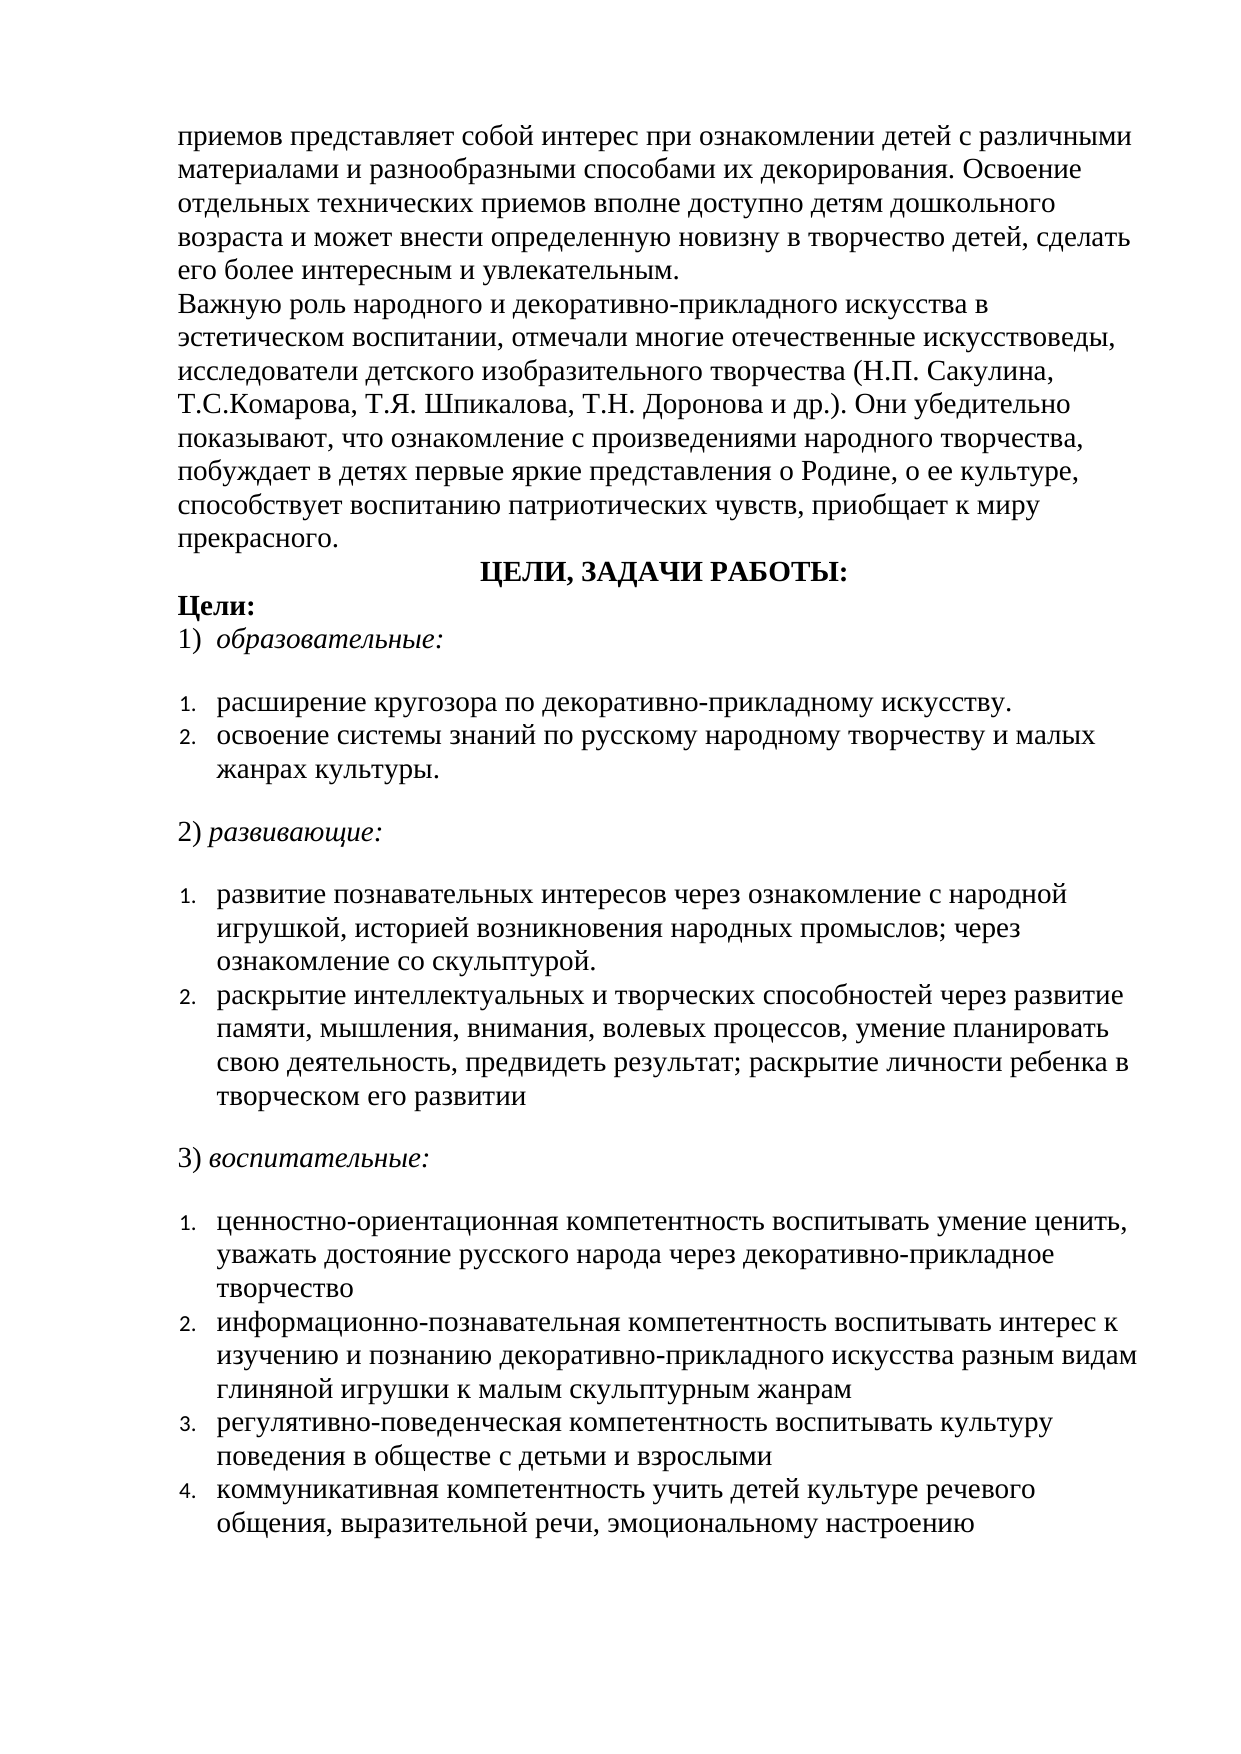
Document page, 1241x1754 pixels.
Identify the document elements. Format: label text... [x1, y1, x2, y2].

list развитие познавательных интересов через ознакомление с народной игрушкой, историей возникновения народных промыслов; через ознакомление со скульптурой. [179, 876, 1152, 977]
list ценностно-ориентационная компетентность воспитывать умение ценить, уважать достояние русского народа через декоративно-прикладное творчество [179, 1203, 1152, 1304]
list регулятивно-поведенческая компетентность воспитывать культуру поведения в обществе с детьми и взрослыми [179, 1404, 1152, 1471]
list информационно-познавательная компетентность воспитывать интерес к изучению и познанию декоративно-прикладного искусства разным видам глиняной игрушки к малым скульптурным жанрам [179, 1304, 1152, 1404]
list освоение системы знаний по русскому народному творчеству и малых жанрах культуры. [179, 717, 1152, 784]
list раскрытие интеллектуальных и творческих способностей через развитие памяти, мышления, внимания, волевых процессов, умение планировать свою деятельность, предвидеть результат; раскрытие личности ребенка в творческом его развитии [179, 977, 1152, 1111]
text 3) воспитательные: [177, 1140, 1152, 1174]
text ЦЕЛИ, ЗАДАЧИ РАБОТЫ: [177, 554, 1152, 588]
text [177, 118, 1152, 286]
list коммуникативная компетентность учить детей культуре речевого общения, выразительной речи, эмоциональному настроению [179, 1471, 1152, 1538]
text 2) развивающие: [177, 814, 1152, 847]
text Цели: [177, 588, 1152, 621]
text Важную роль народного и декоративно-прикладного искусства в эстетическом воспитании, отмечали многие отечественные искусствоведы, исследователи детского изобразительного творчества (Н.П. Сакулина, Т.С.Комарова, Т.Я. Шпикалова, Т.Н. Доронова и др.). Они убедительно показывают, что ознакомление с произведениями народного творчества, побуждает в детях первые яркие представления о Родине, о ее культуре, способствует воспитанию патриотических чувств, приобщает к миру прекрасного. [177, 286, 1152, 554]
list расширение кругозора по декоративно-прикладному искусству. [179, 684, 1152, 717]
text 1) образовательные: [177, 621, 1152, 655]
